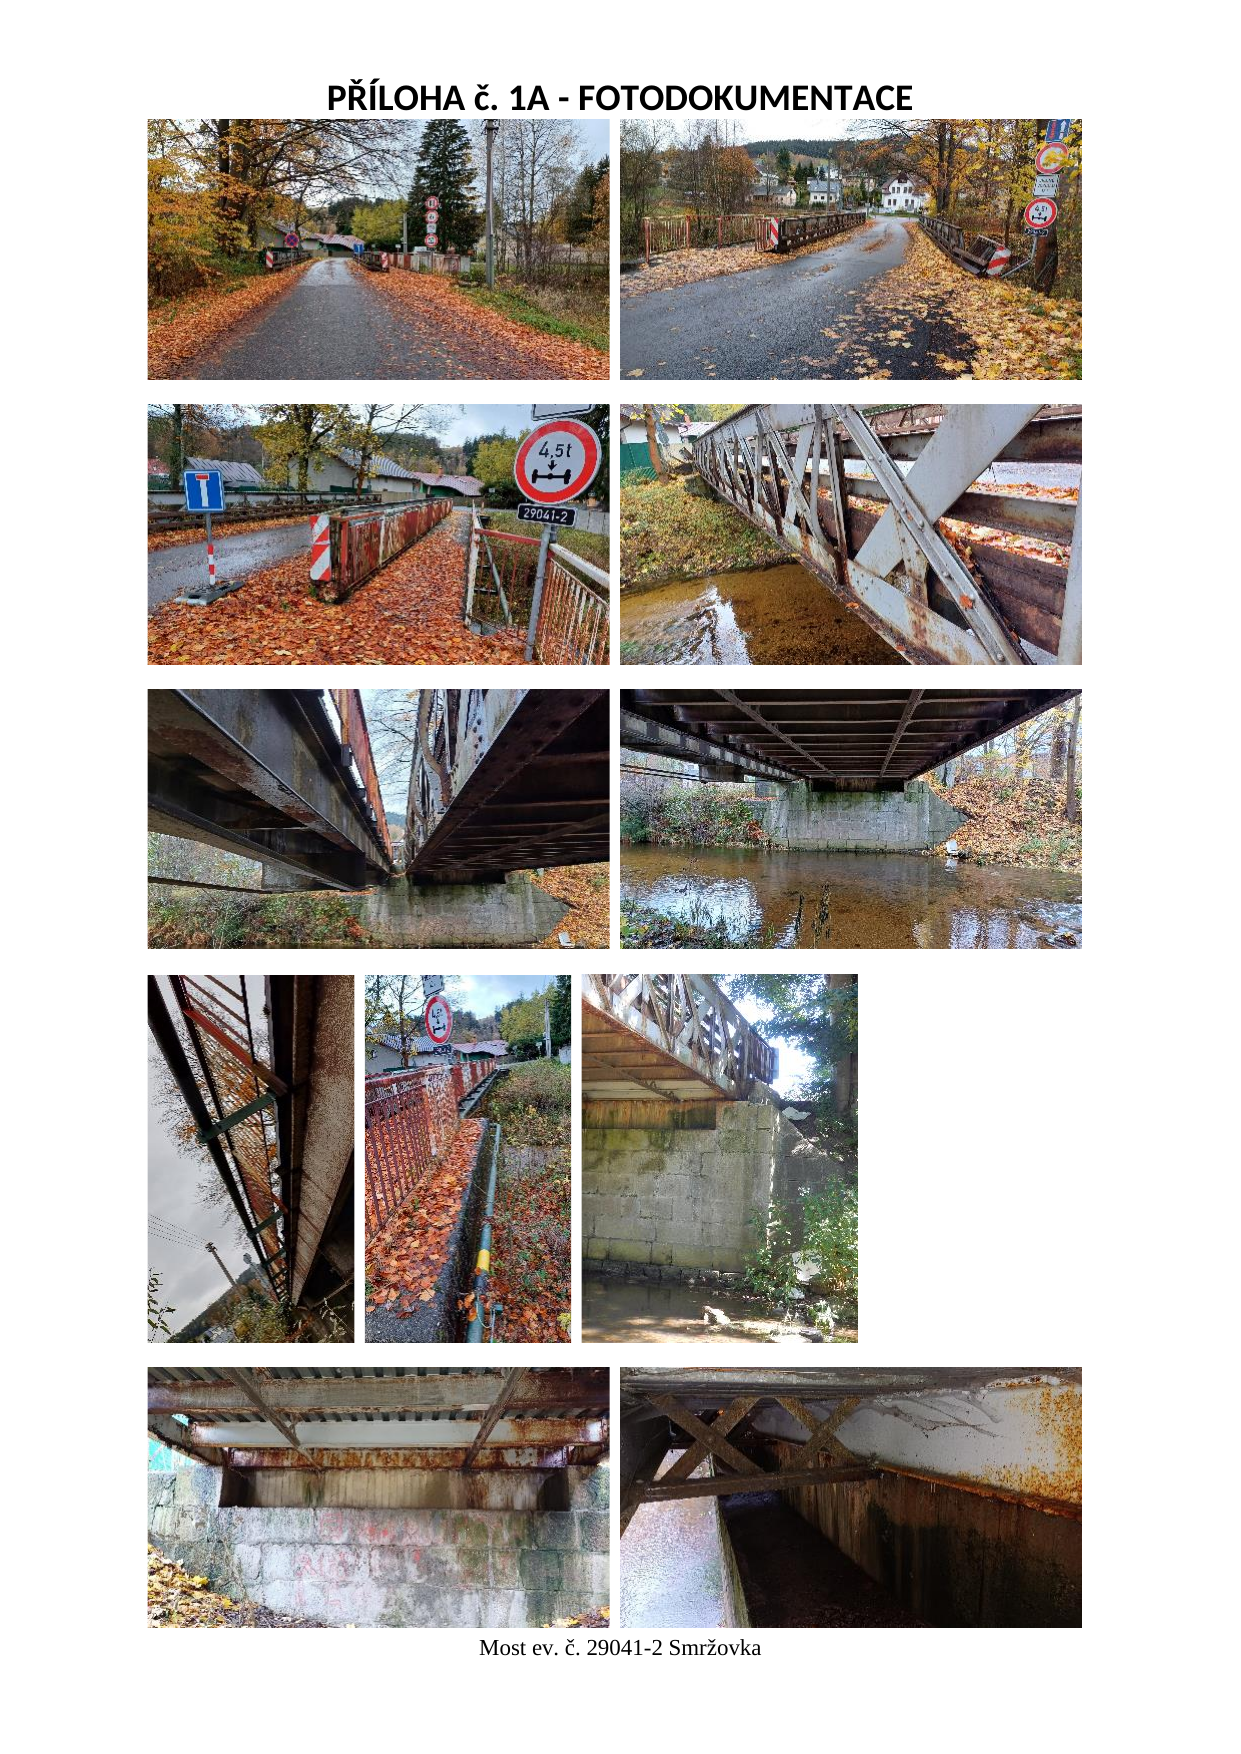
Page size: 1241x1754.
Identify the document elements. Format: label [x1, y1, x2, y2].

picture [364, 975, 572, 1343]
picture [620, 689, 1082, 949]
picture [147, 1367, 610, 1628]
picture [620, 119, 1082, 380]
picture [147, 689, 610, 949]
picture [147, 119, 610, 380]
picture [620, 404, 1082, 665]
picture [147, 404, 610, 665]
picture [147, 975, 355, 1343]
picture [620, 1367, 1082, 1628]
picture [581, 974, 858, 1343]
